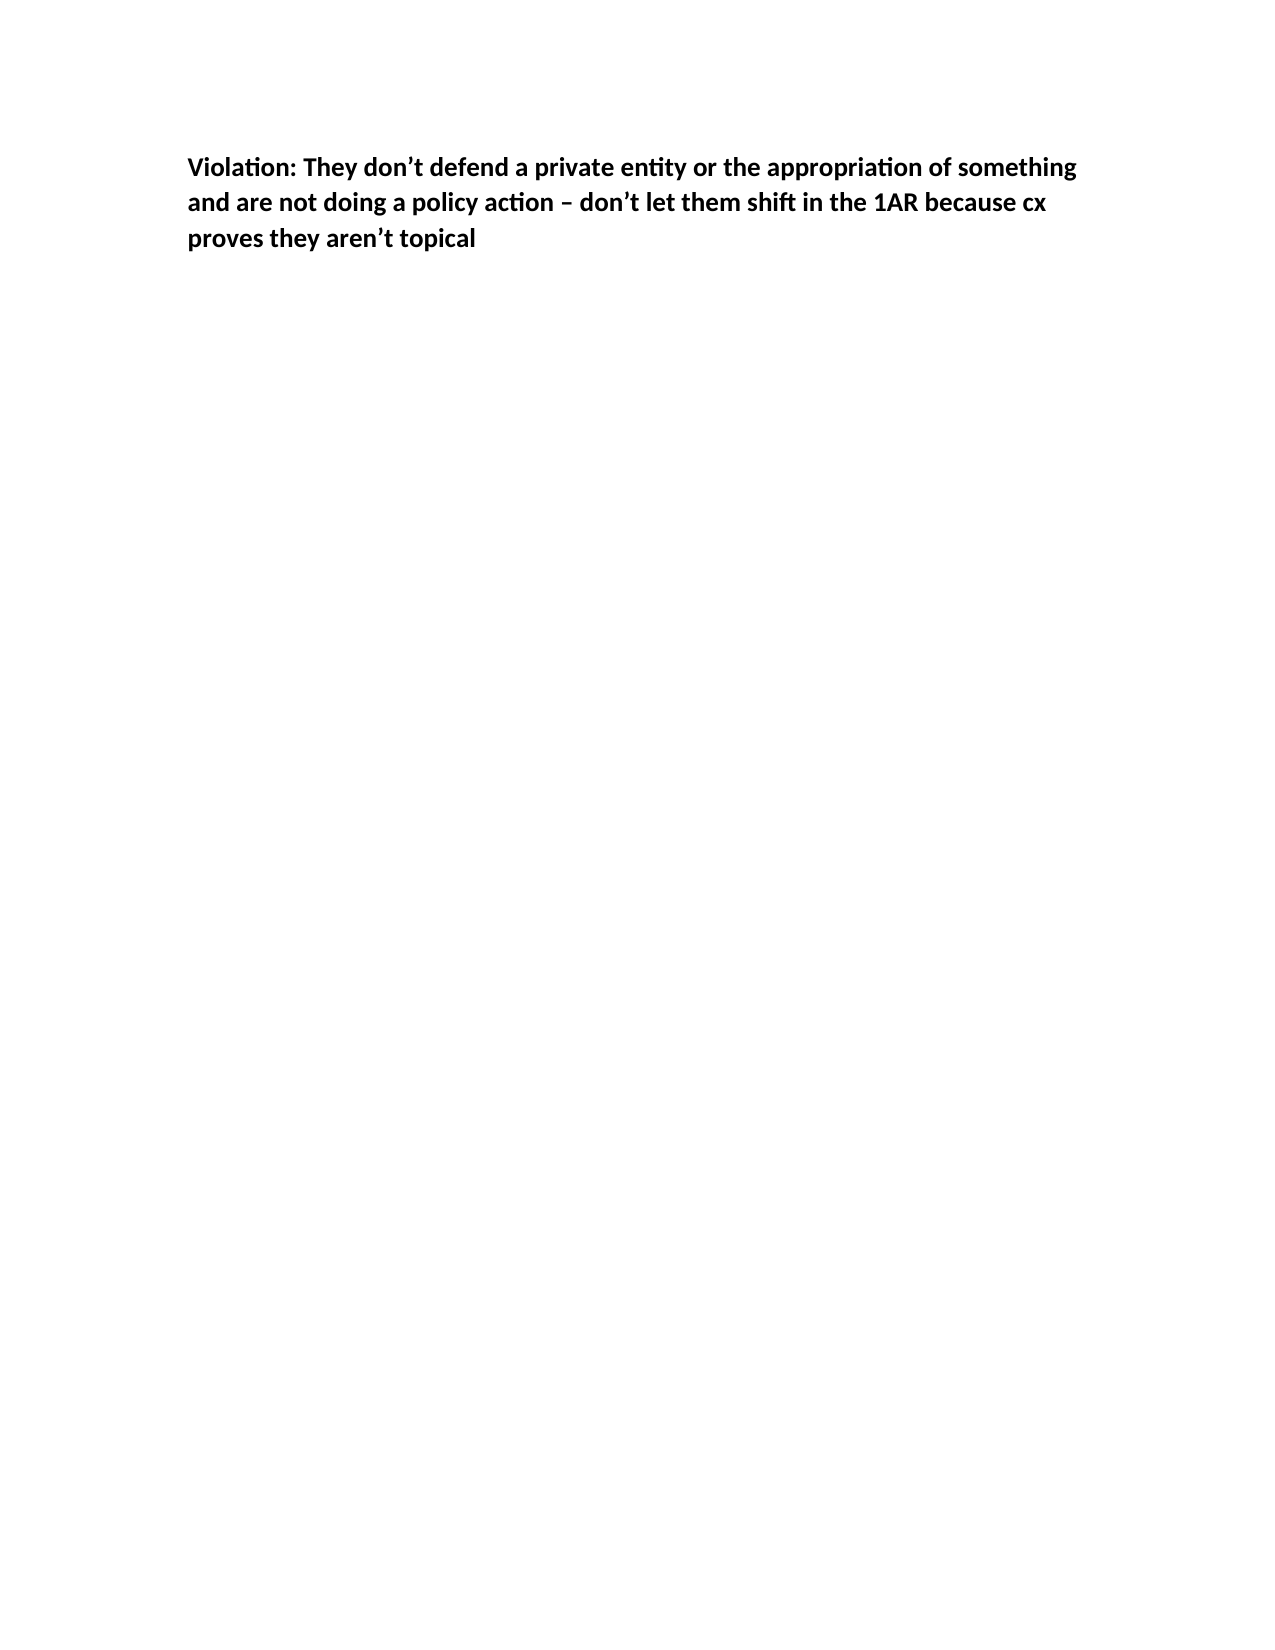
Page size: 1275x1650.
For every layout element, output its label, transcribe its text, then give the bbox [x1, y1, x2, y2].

subtitle Violation: They don’t defend a private entity or the appropriation of something and are not doing a policy action – don’t let them shift in the 1AR because cx proves they aren’t topical [187, 150, 1087, 254]
